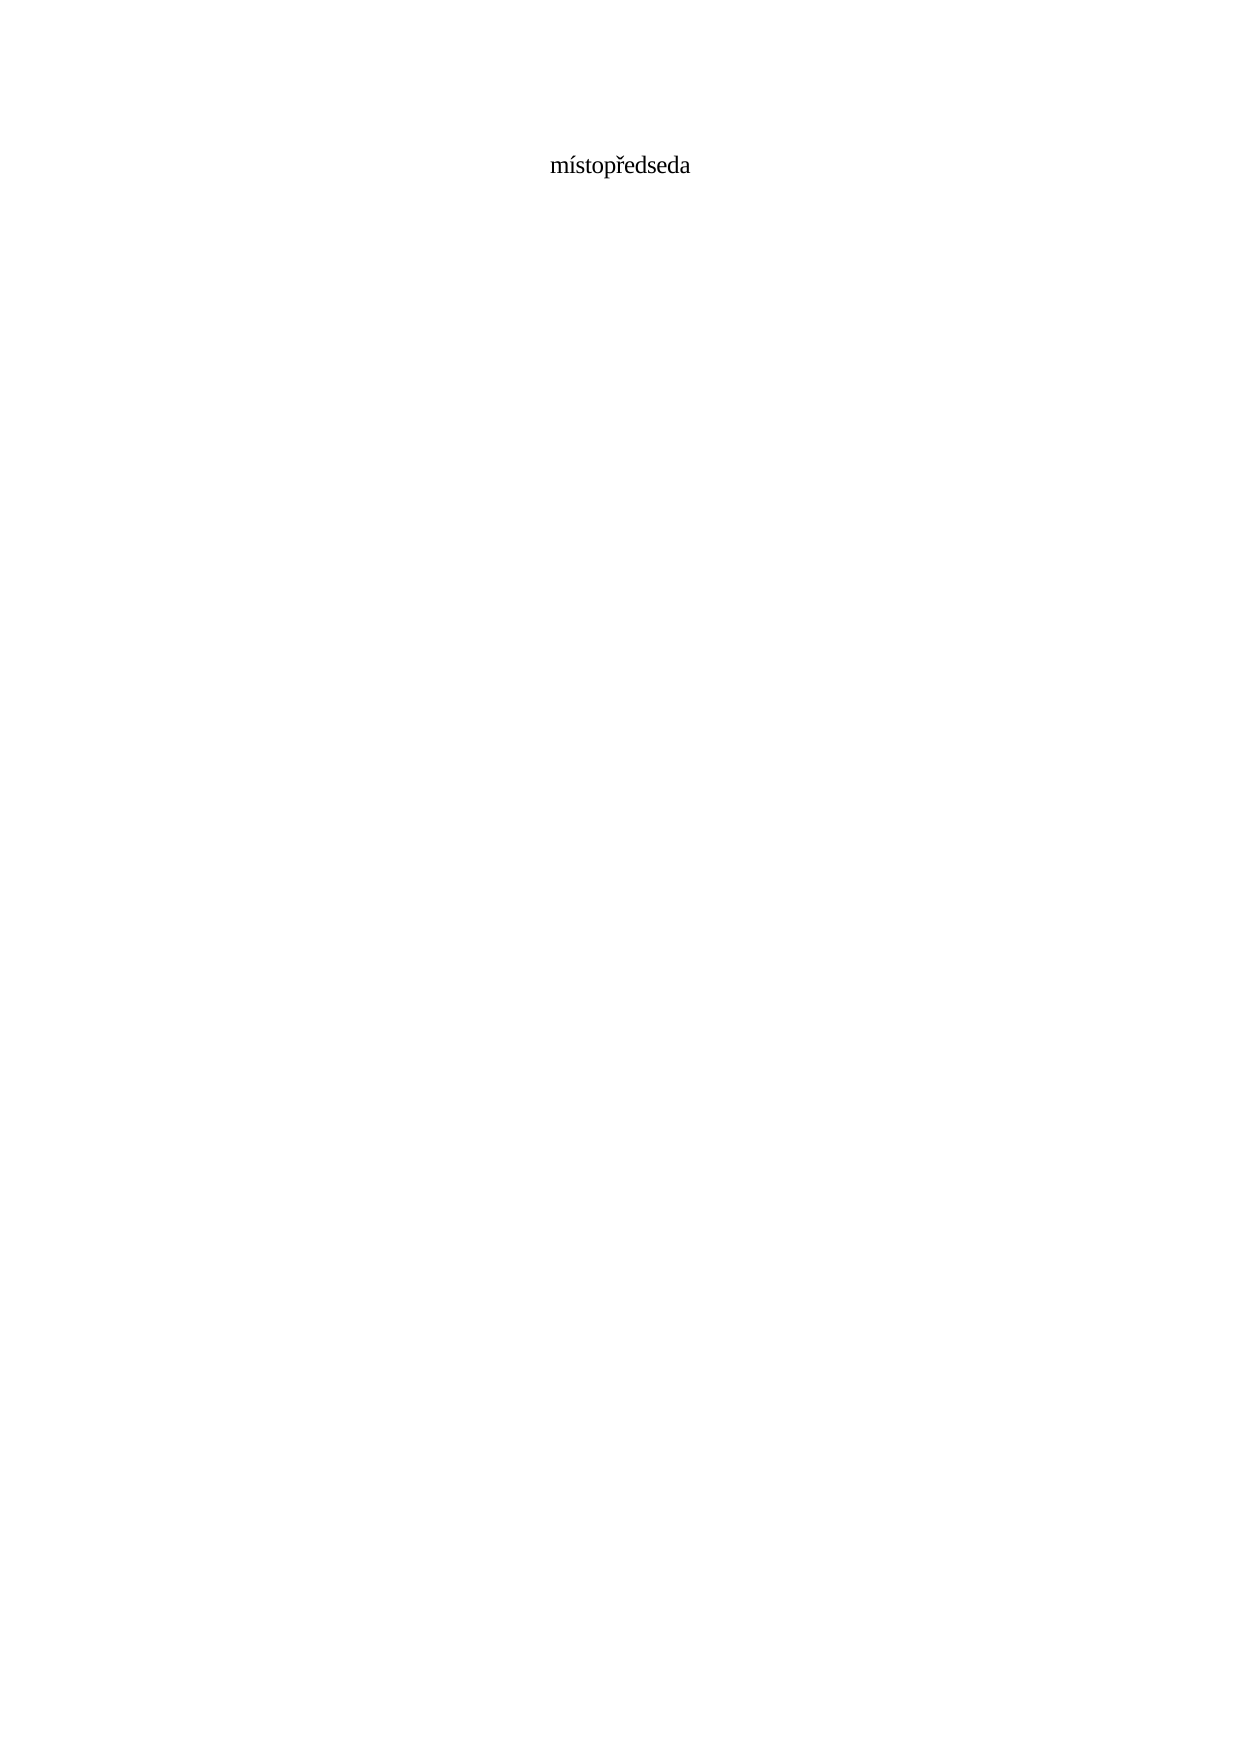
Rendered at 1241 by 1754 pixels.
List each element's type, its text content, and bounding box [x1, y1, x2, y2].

text místopředseda [150, 150, 1090, 179]
